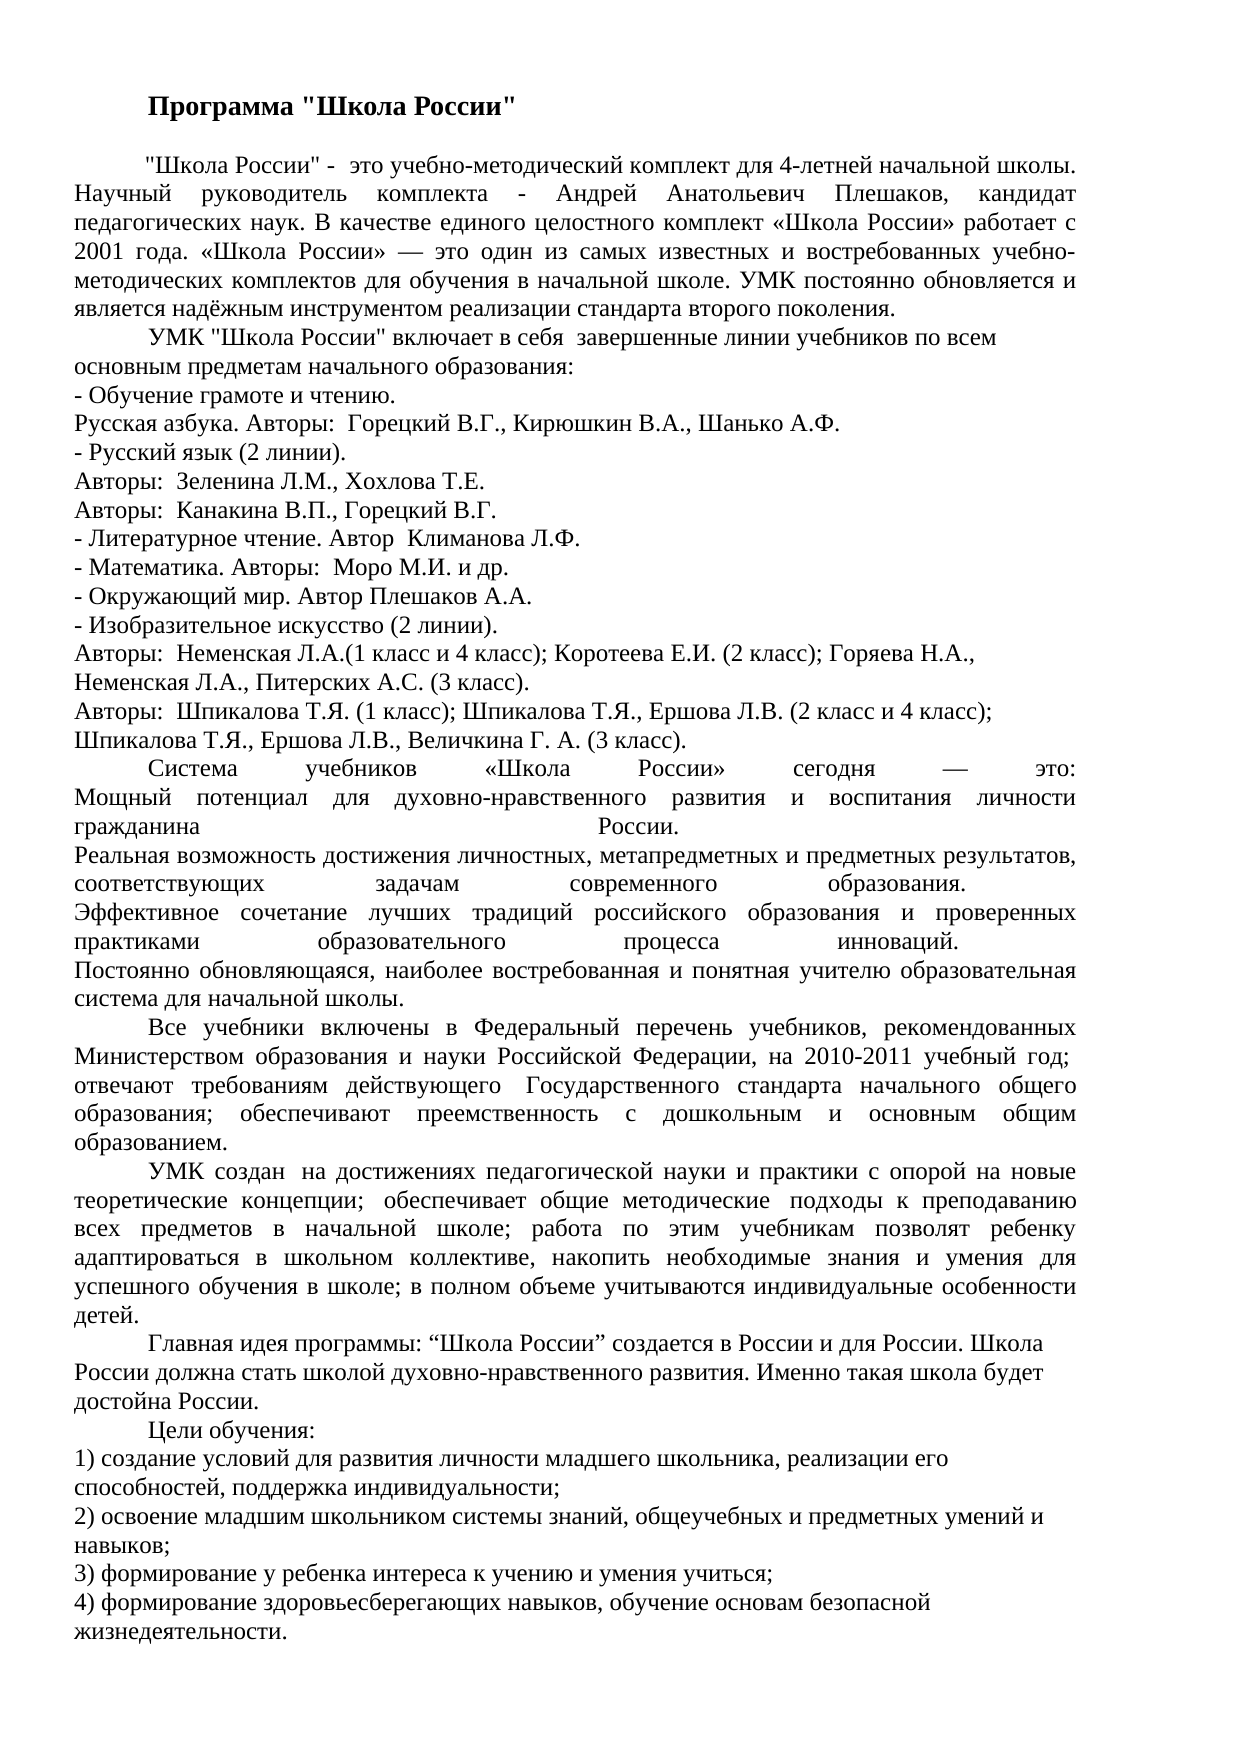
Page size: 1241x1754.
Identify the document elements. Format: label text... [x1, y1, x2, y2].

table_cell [74, 121, 1077, 1645]
table_header Программа "Школа России" [74, 89, 1078, 121]
